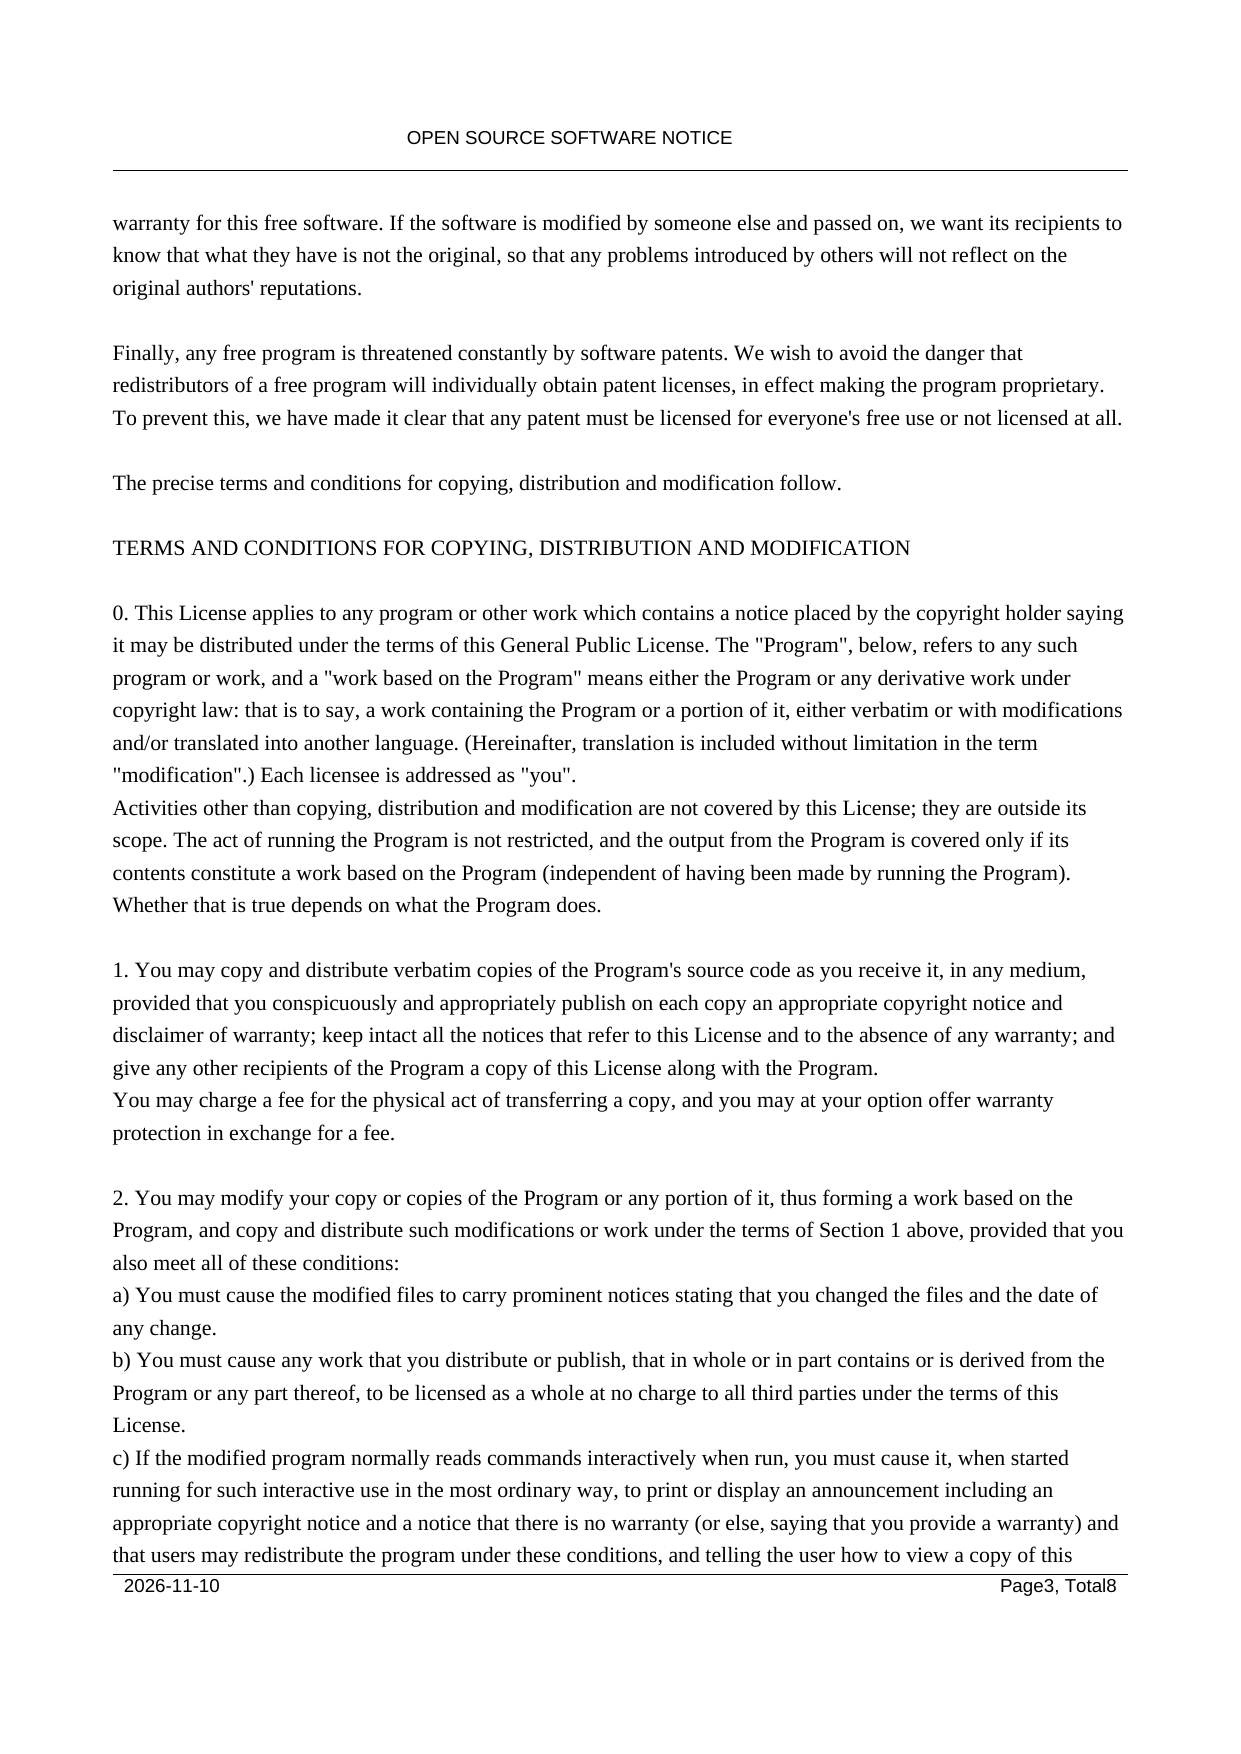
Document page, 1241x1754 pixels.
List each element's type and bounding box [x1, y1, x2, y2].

text [112, 206, 1128, 1571]
